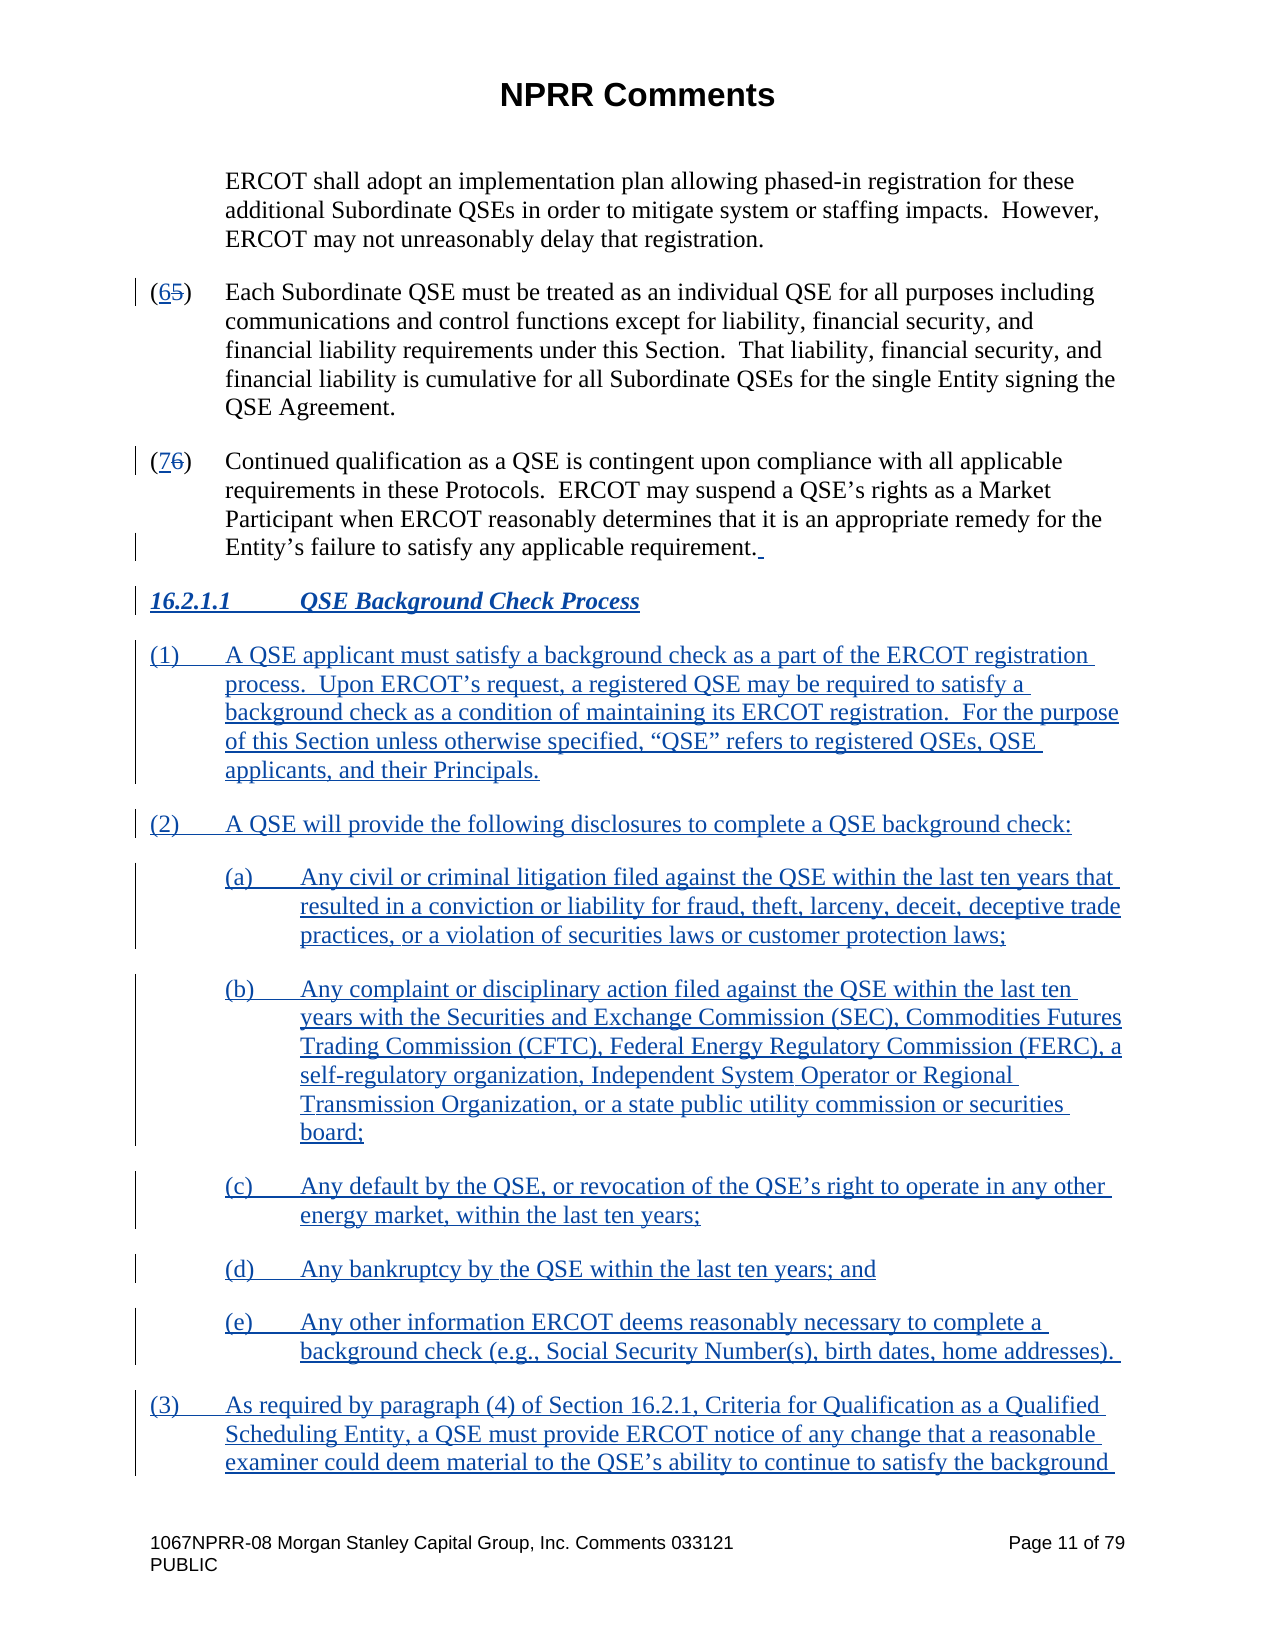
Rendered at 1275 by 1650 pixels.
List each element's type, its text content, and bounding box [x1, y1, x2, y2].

text () Continued qualification as a QSE is contingent upon compliance with all applicable requirements in these Protocols. ERCOT may suspend a QSE’s rights as a Market Participant when ERCOT reasonably determines that it is an appropriate remedy for the Entity’s failure to satisfy any applicable requirement. [150, 446, 1125, 561]
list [150, 166, 1125, 252]
text () Each Subordinate QSE must be treated as an individual QSE for all purposes including communications and control functions except for liability, financial security, and financial liability requirements under this Section. That liability, financial security, and financial liability is cumulative for all Subordinate QSEs for the single Entity signing the QSE Agreement. [150, 277, 1125, 421]
